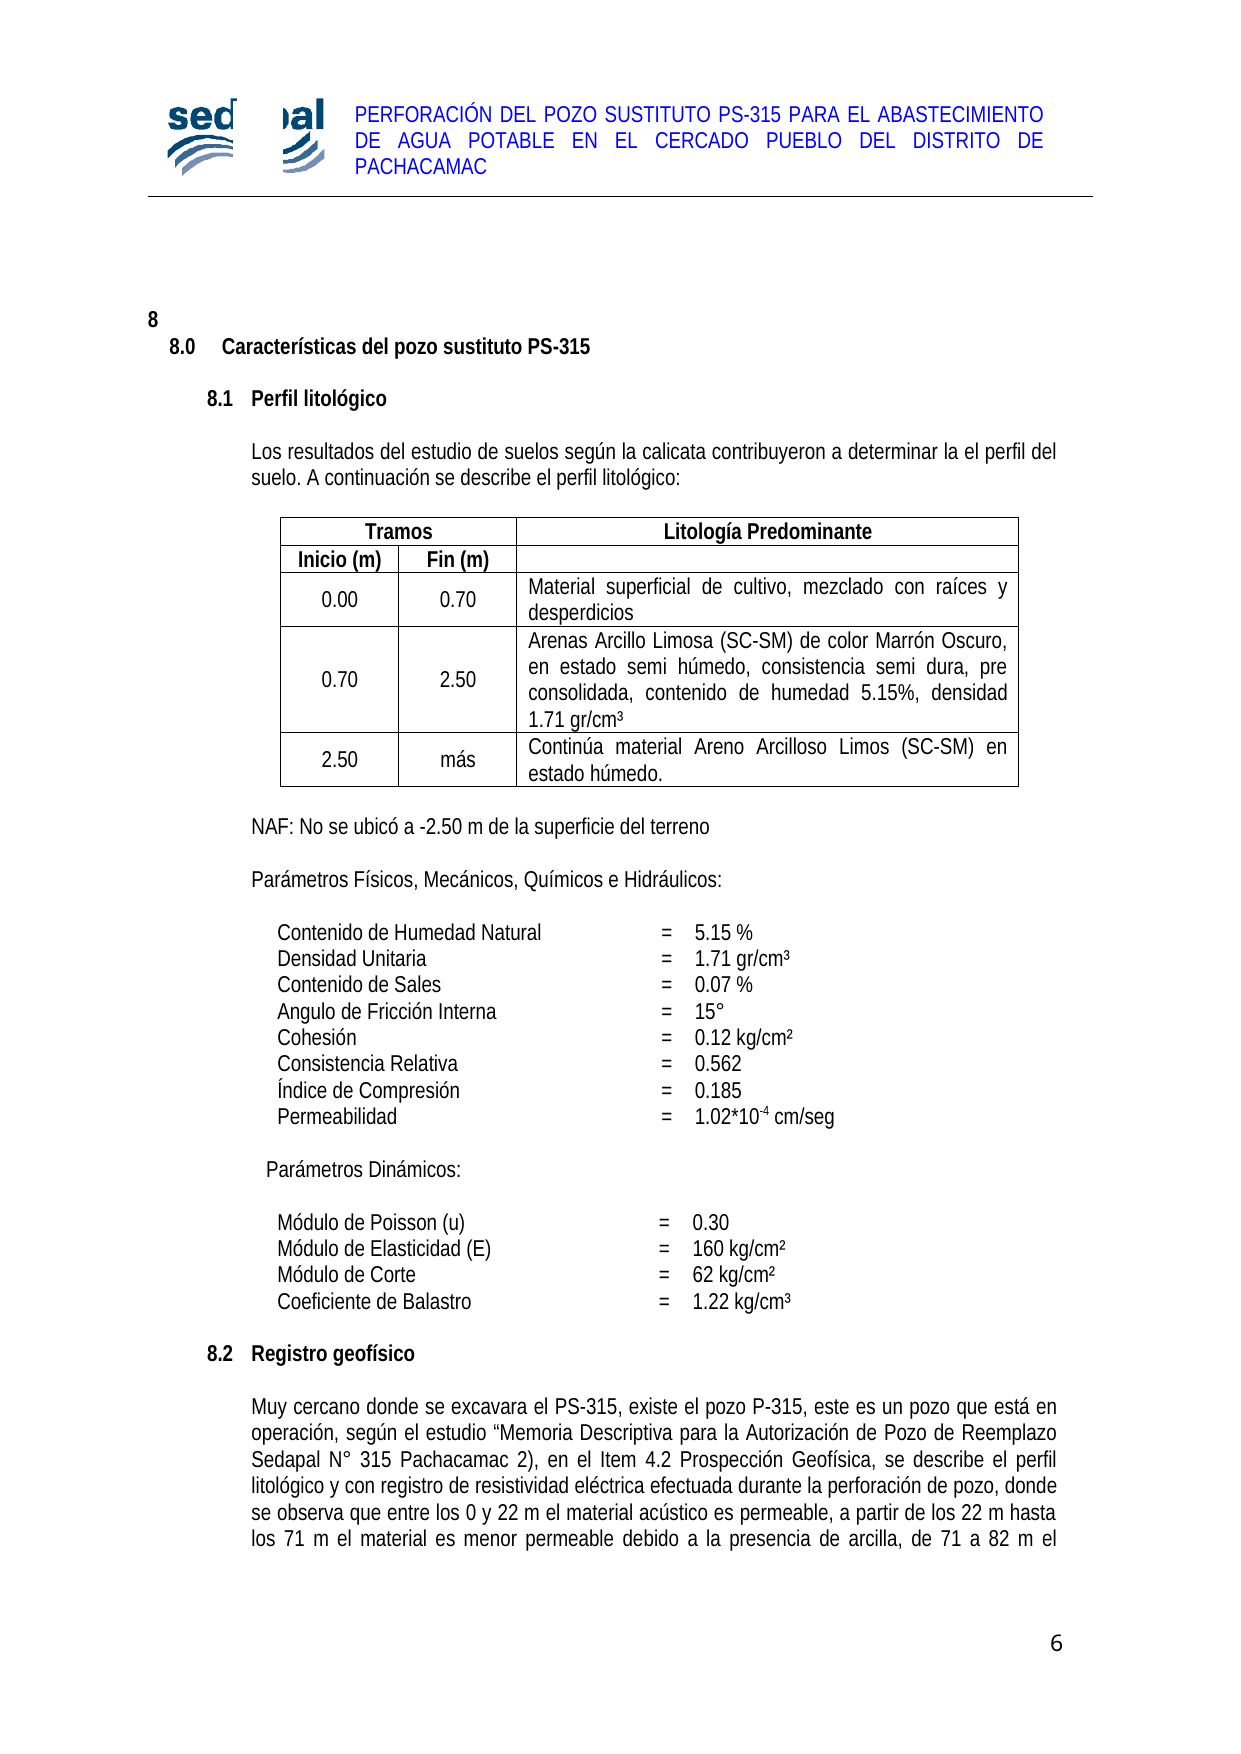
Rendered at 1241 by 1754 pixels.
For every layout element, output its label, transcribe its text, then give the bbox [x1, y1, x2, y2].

table_cell 0.12 kg/cm² [683, 1024, 993, 1050]
list Perfil litológico [207, 385, 1058, 412]
table_header Contenido de Humedad Natural [266, 919, 650, 945]
table_cell 0.70 [399, 573, 516, 626]
table_cell Material superficial de cultivo, mezclado con raíces y desperdicios [517, 573, 1018, 626]
table_header = [648, 1209, 681, 1235]
list Características del pozo sustituto PS-315 [169, 333, 1058, 359]
table_cell = [648, 1261, 681, 1288]
table_cell Consistencia Relativa [266, 1050, 650, 1077]
table_cell 160 kg/cm² [681, 1235, 987, 1261]
table_header Tramos [281, 518, 516, 544]
text Parámetros Físicos, Mecánicos, Químicos e Hidráulicos: [251, 866, 1058, 892]
table_cell 0.00 [281, 573, 398, 626]
table_cell Fin (m) [399, 546, 516, 572]
table_cell = [648, 1288, 681, 1314]
table_cell más [399, 733, 516, 786]
table_cell = [650, 1103, 683, 1129]
table_cell = [650, 971, 683, 998]
table_cell 1.02*10-4 cm/seg [683, 1103, 993, 1129]
table_cell Angulo de Fricción Interna [266, 998, 650, 1024]
table_cell Contenido de Sales [266, 971, 650, 998]
table_cell = [650, 1077, 683, 1103]
table_cell Continúa material Areno Arcilloso Limos (SC-SM) en estado húmedo. [517, 733, 1018, 786]
table_header 5.15 % [683, 919, 993, 945]
table_cell Módulo de Corte [266, 1261, 647, 1288]
table_header 0.30 [681, 1209, 987, 1235]
table_cell Índice de Compresión [266, 1077, 650, 1103]
table_cell Arenas Arcillo Limosa (SC-SM) de color Marrón Oscuro, en estado semi húmedo, consistencia semi dura, pre consolidada, contenido de humedad 5.15%, densidad 1.71 gr/cm³ [517, 627, 1018, 732]
table_cell 0.185 [683, 1077, 993, 1103]
table_cell 0.70 [281, 627, 398, 732]
table_cell = [648, 1235, 681, 1261]
table_cell 0.07 % [683, 971, 993, 998]
table_cell Permeabilidad [266, 1103, 650, 1129]
table_cell 15° [683, 998, 993, 1024]
table_header Litología Predominante [517, 518, 1018, 544]
table_header = [650, 919, 683, 945]
table_cell 1.71 gr/cm³ [683, 945, 993, 971]
table_cell = [650, 998, 683, 1024]
text Parámetros Dinámicos: [148, 1156, 1058, 1182]
list Registro geofísico [207, 1340, 1058, 1367]
table_cell 62 kg/cm² [681, 1261, 987, 1288]
table_cell Coeficiente de Balastro [266, 1288, 647, 1314]
table_cell Inicio (m) [281, 546, 398, 572]
table_cell 1.22 kg/cm³ [681, 1288, 987, 1314]
text Los resultados del estudio de suelos según la calicata contribuyeron a determinar la el perfil del suelo. A continuación se describe el perfil litológico: [251, 438, 1058, 491]
table_cell 2.50 [281, 733, 398, 786]
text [251, 1393, 1058, 1551]
table_cell Densidad Unitaria [266, 945, 650, 971]
table_cell Cohesión [266, 1024, 650, 1050]
table_cell = [650, 1050, 683, 1077]
table_cell = [650, 1024, 683, 1050]
table_header Módulo de Poisson (u) [266, 1209, 647, 1235]
table_cell 0.562 [683, 1050, 993, 1077]
table_cell = [650, 945, 683, 971]
table_cell [517, 546, 1018, 572]
table_cell Módulo de Elasticidad (E) [266, 1235, 647, 1261]
text NAF: No se ubicó a -2.50 m de la superficie del terreno [251, 813, 1058, 839]
table_cell 2.50 [399, 627, 516, 732]
